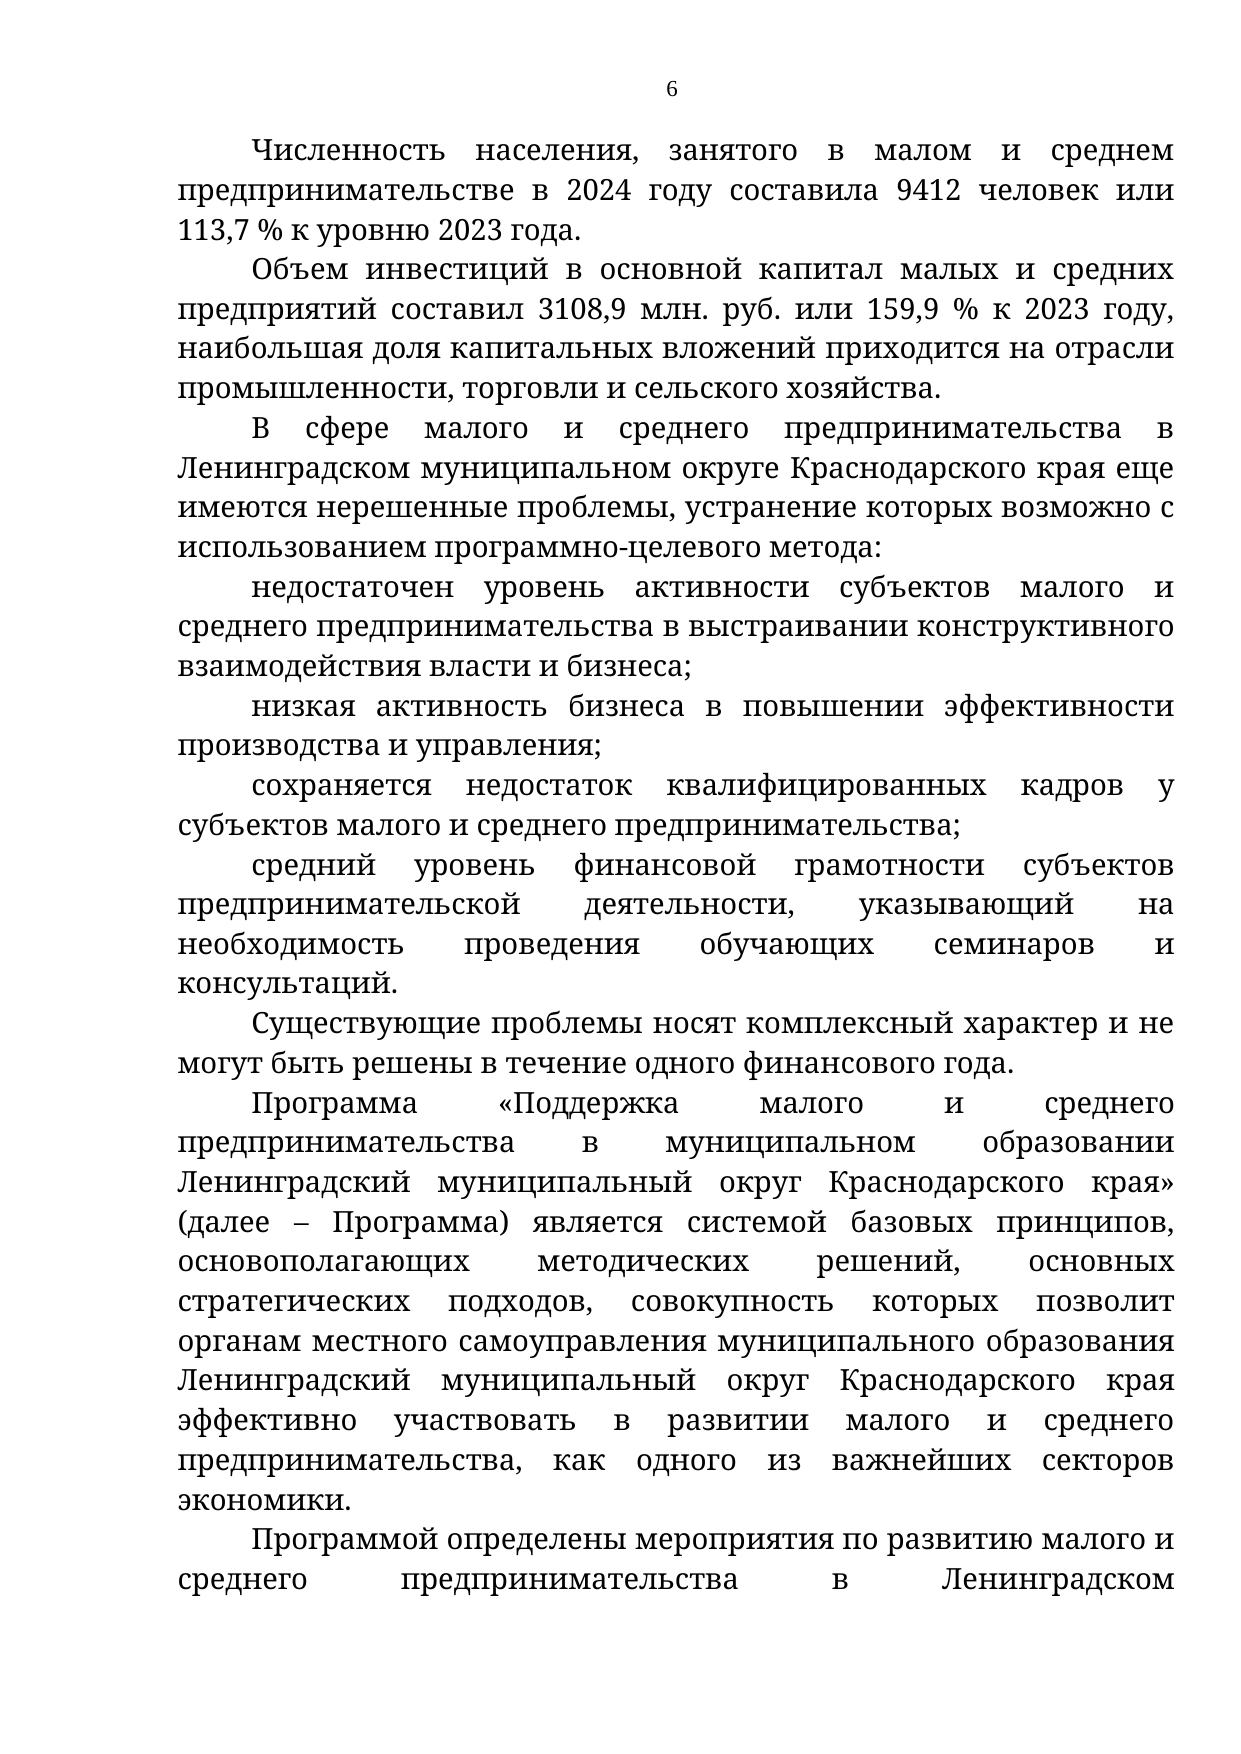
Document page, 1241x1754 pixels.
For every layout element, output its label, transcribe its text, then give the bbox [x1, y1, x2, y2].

text Существующие проблемы носят комплексный характер и не могут быть решены в течение одного финансового года. [177, 1002, 1175, 1082]
text Объем инвестиций в основной капитал малых и средних предприятий составил 3108,9 млн. руб. или 159,9 % к 2023 году, наибольшая доля капитальных вложений приходится на отрасли промышленности, торговли и сельского хозяйства. [177, 248, 1175, 407]
text Программа «Поддержка малого и среднего предпринимательства в муниципальном образовании Ленинградский муниципальный округ Краснодарского края» (далее – Программа) является системой базовых принципов, основополагающих методических решений, основных стратегических подходов, совокупность которых позволит органам местного самоуправления муниципального образования Ленинградский муниципальный округ Краснодарского края эффективно участвовать в развитии малого и среднего предпринимательства, как одного из важнейших секторов экономики. [177, 1082, 1175, 1518]
text сохраняется недостаток квалифицированных кадров у субъектов малого и среднего предпринимательства; [177, 764, 1175, 844]
text Численность населения, занятого в малом и среднем предпринимательстве в 2024 году составила 9412 человек или 113,7 % к уровню 2023 года. [177, 129, 1175, 248]
text недостаточен уровень активности субъектов малого и среднего предпринимательства в выстраивании конструктивного взаимодействия власти и бизнеса; [177, 566, 1175, 685]
text низкая активность бизнеса в повышении эффективности производства и управления; [177, 685, 1175, 764]
text средний уровень финансовой грамотности субъектов предпринимательской деятельности, указывающий на необходимость проведения обучающих семинаров и консультаций. [177, 844, 1175, 1002]
text В сфере малого и среднего предпринимательства в Ленинградском муниципальном округе Краснодарского края еще имеются нерешенные проблемы, устранение которых возможно с использованием программно-целевого метода: [177, 407, 1175, 566]
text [177, 1518, 1175, 1598]
